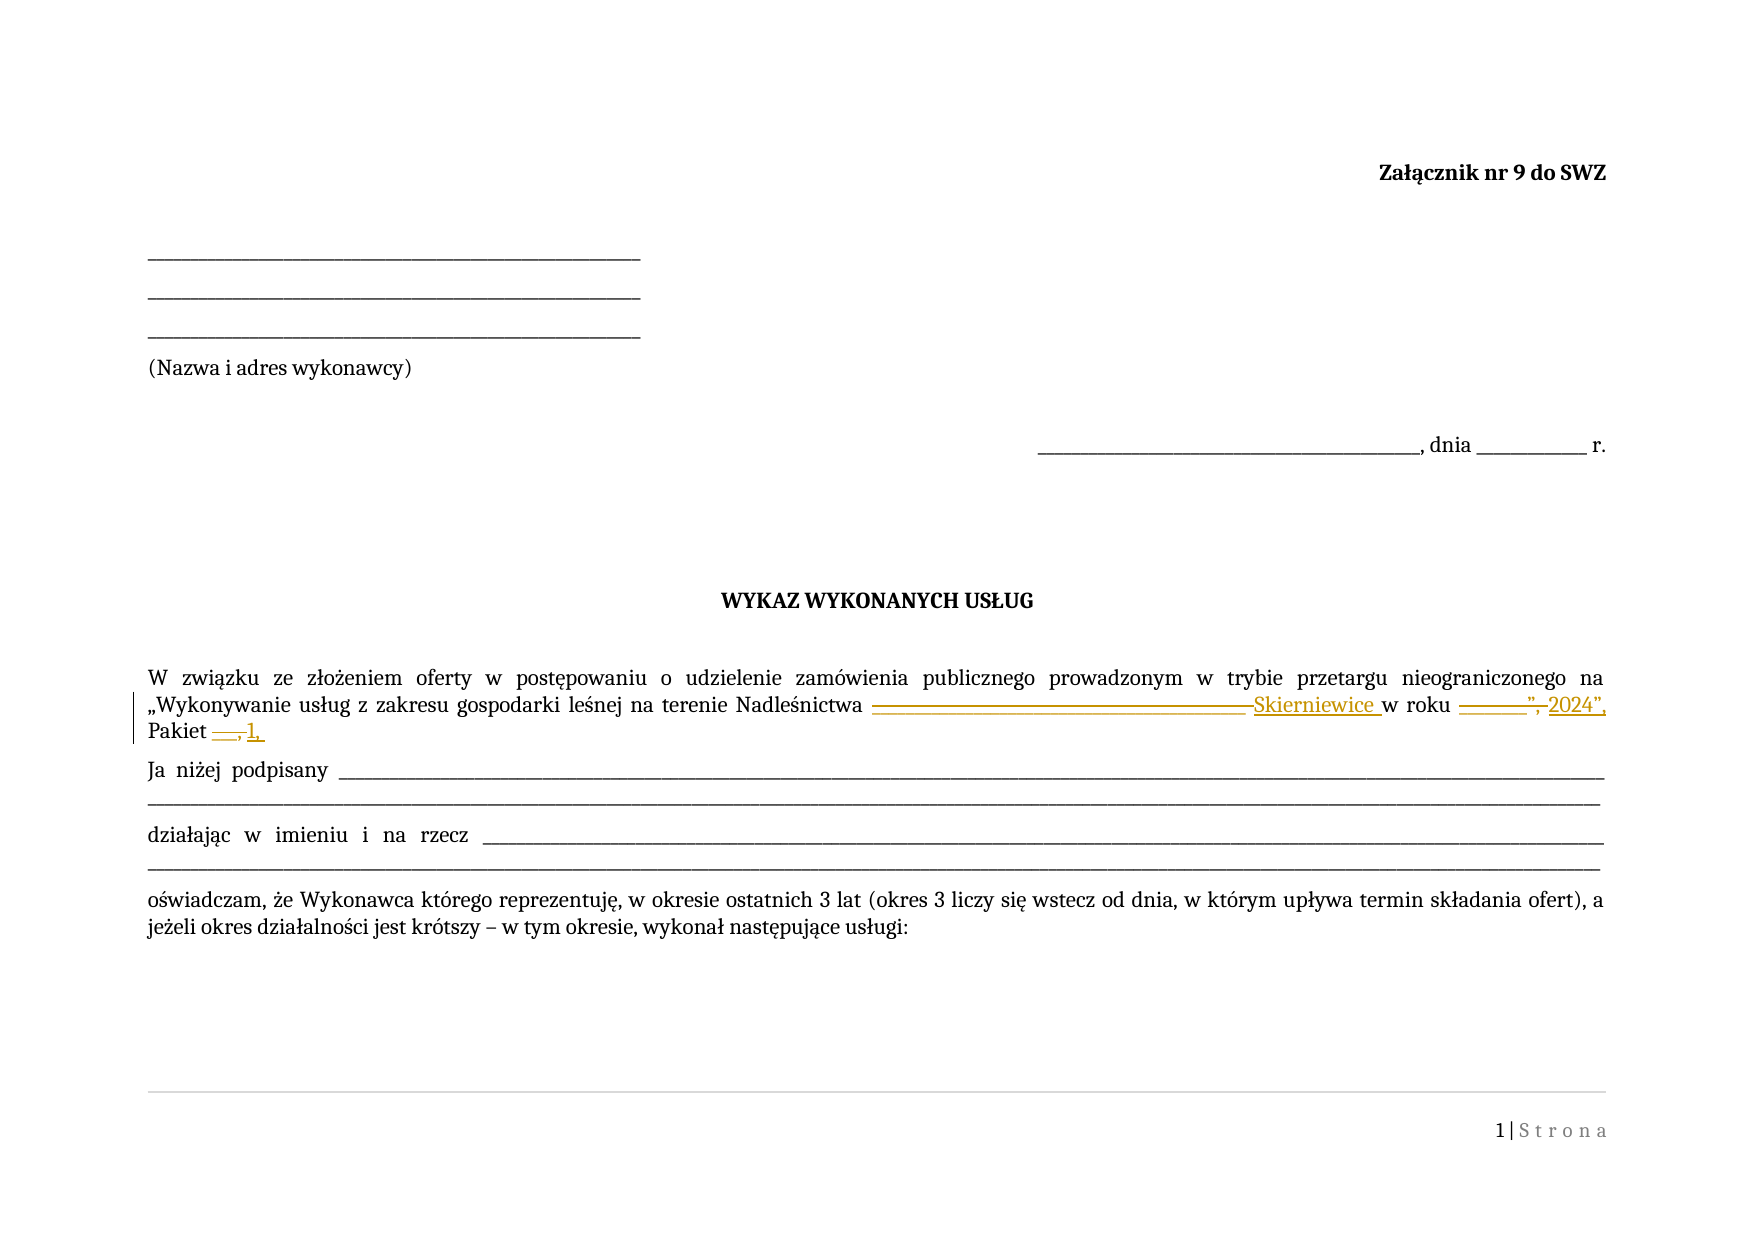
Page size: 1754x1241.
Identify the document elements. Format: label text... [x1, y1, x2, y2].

text Załącznik nr 9 do SWZ [148, 160, 1606, 186]
text oświadczam, że Wykonawca którego reprezentuję, w okresie ostatnich 3 lat (okres 3 liczy się wstecz od dnia, w którym upływa termin składania ofert), a jeżeli okres działalności jest krótszy – w tym okresie, wykonał następujące usługi: [148, 887, 1606, 940]
text Ja niżej podpisany _____________________________________________________________________________________________________________________________________________________ ___________________________________________________________________________________________________________________________________________________________________________ [148, 757, 1606, 809]
text __________________________________________________________ [148, 316, 1606, 342]
text _____________________________________________, dnia _____________ r. [148, 432, 1606, 458]
text W związku ze złożeniem oferty w postępowaniu o udzielenie zamówienia publicznego prowadzonym w trybie przetargu nieograniczonego na „Wykonywanie usług z zakresu gospodarki leśnej na terenie Nadleśnictwa w roku Pakiet [148, 665, 1606, 744]
text __________________________________________________________ [148, 277, 1606, 303]
text WYKAZ WYKONANYCH USŁUG [148, 587, 1606, 614]
text (Nazwa i adres wykonawcy) [148, 354, 1606, 381]
text działając w imieniu i na rzecz ____________________________________________________________________________________________________________________________________ ___________________________________________________________________________________________________________________________________________________________________________ [148, 822, 1606, 875]
text __________________________________________________________ [148, 238, 1606, 264]
